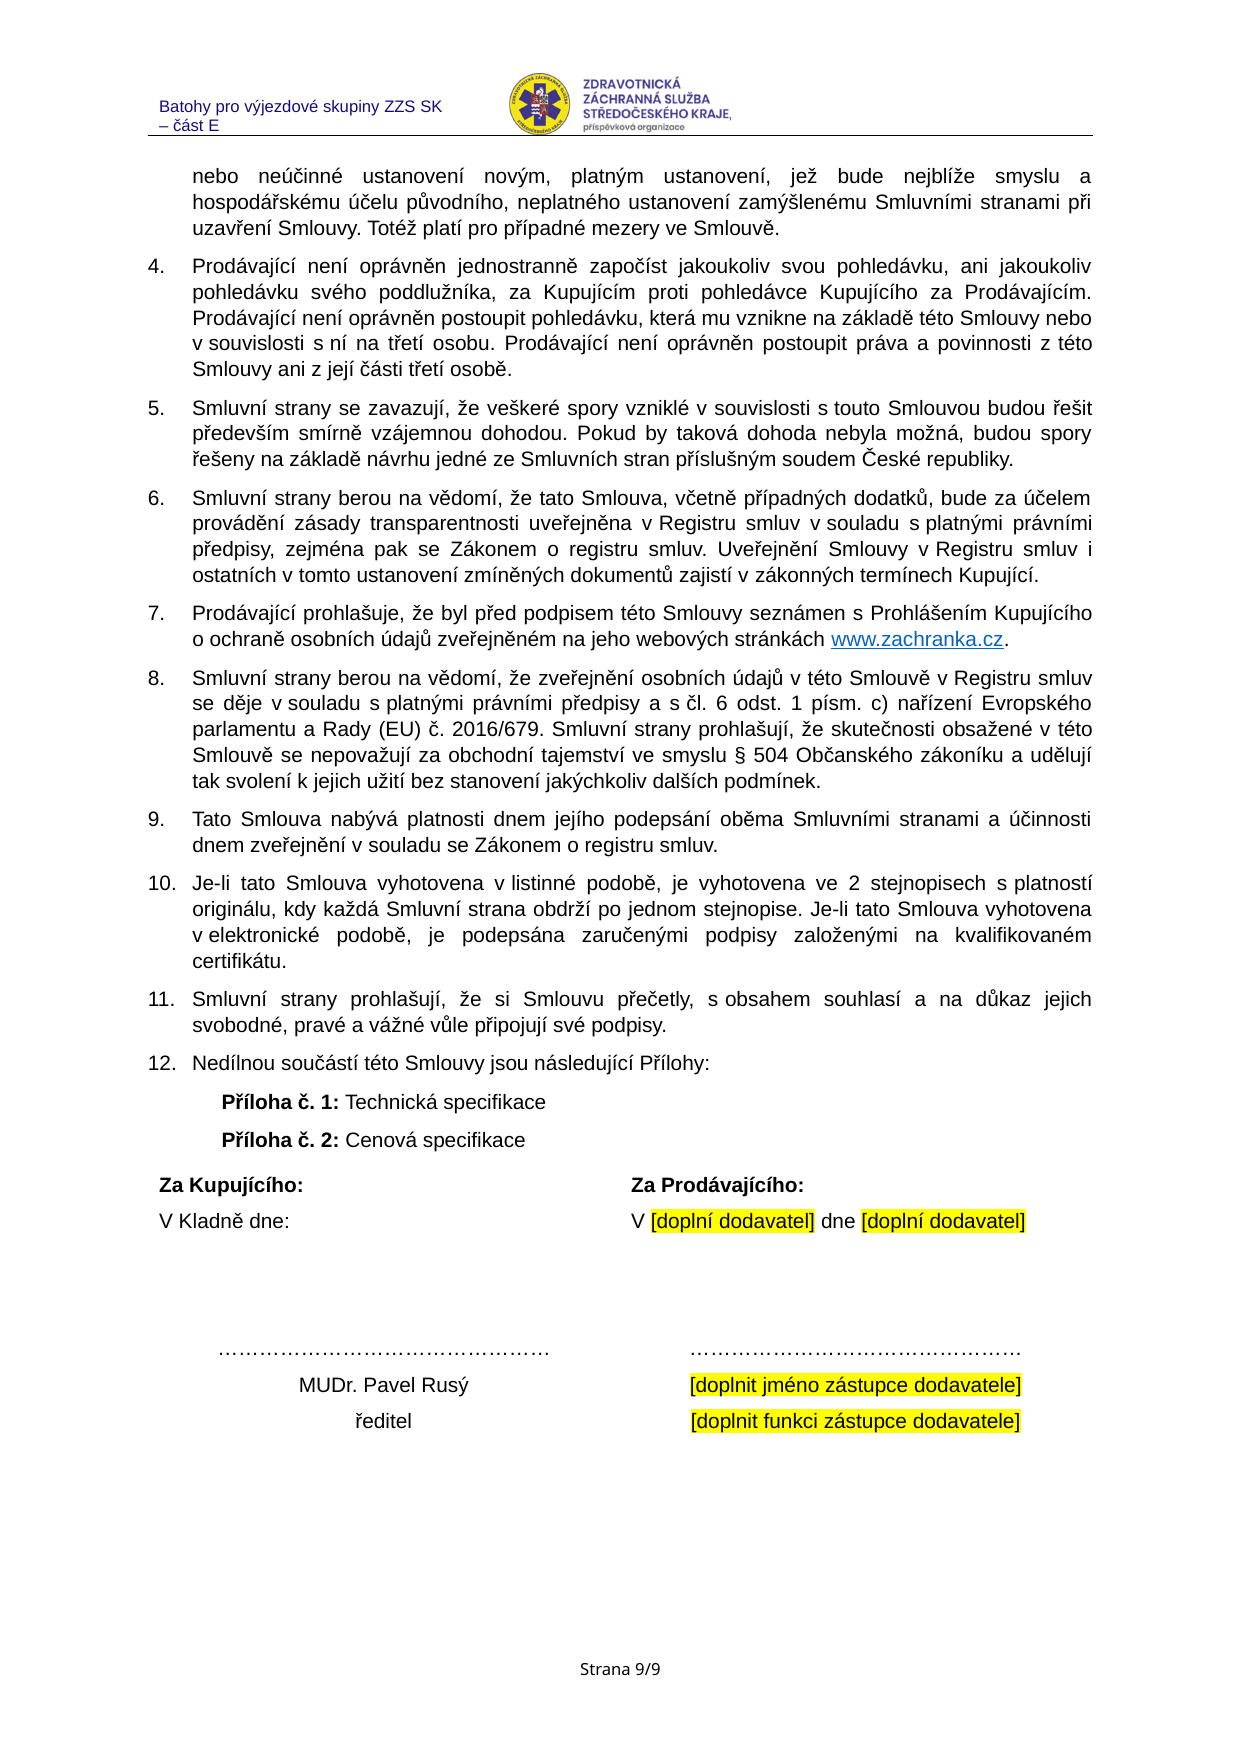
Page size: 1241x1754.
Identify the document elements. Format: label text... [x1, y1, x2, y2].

text Příloha č. 1: Technická specifikace [192, 1089, 1093, 1113]
text Tato Smlouva nabývá platnosti dnem jejího podepsání oběma Smluvními stranami a účinnosti dnem zveřejnění v souladu se Zákonem o registru smluv. [148, 807, 1093, 857]
text Smluvní strany berou na vědomí, že tato Smlouva, včetně případných dodatků, bude za účelem provádění zásady transparentnosti uveřejněna v Registru smluv v souladu s platnými právními předpisy, zejména pak se Zákonem o registru smluv. Uveřejnění Smlouvy v Registru smluv i ostatních v tomto ustanovení zmíněných dokumentů zajistí v zákonných termínech Kupující. [148, 485, 1093, 587]
text Smluvní strany prohlašují, že si Smlouvu přečetly, s obsahem souhlasí a na důkaz jejich svobodné, pravé a vážné vůle připojují své podpisy. [148, 987, 1093, 1037]
table_cell [doplnit jméno zástupce dodavatele] [620, 1366, 1092, 1403]
table_cell V [doplní dodavatel] dne [doplní dodavatel] [620, 1203, 1092, 1239]
table_cell ředitel [148, 1403, 619, 1439]
text Příloha č. 2: Cenová specifikace [192, 1128, 1093, 1152]
text Je-li tato Smlouva vyhotovena v listinné podobě, je vyhotovena ve 2 stejnopisech s platností originálu, kdy každá Smluvní strana obdrží po jednom stejnopise. Je-li tato Smlouva vyhotovena v elektronické podobě, je podepsána zaručenými podpisy založenými na kvalifikovaném certifikátu. [148, 871, 1093, 973]
table_cell ………………………………………… [148, 1239, 619, 1366]
table_cell V Kladně dne: [148, 1203, 619, 1239]
text Prodávající prohlašuje, že byl před podpisem této Smlouvy seznámen s Prohlášením Kupujícího o ochraně osobních údajů zveřejněném na jeho webových stránkách www.zachranka.cz. [148, 601, 1093, 651]
text Smluvní strany se zavazují, že veškeré spory vzniklé v souvislosti s touto Smlouvou budou řešit především smírně vzájemnou dohodou. Pokud by taková dohoda nebyla možná, budou spory řešeny na základě návrhu jedné ze Smluvních stran příslušným soudem České republiky. [148, 395, 1093, 471]
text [148, 164, 1093, 239]
picture [509, 73, 731, 135]
table_cell ………………………………………… [620, 1239, 1092, 1366]
table_cell [doplnit funkci zástupce dodavatele] [620, 1403, 1092, 1439]
text Nedílnou součástí této Smlouvy jsou následující Přílohy: [148, 1051, 1093, 1075]
text Smluvní strany berou na vědomí, že zveřejnění osobních údajů v této Smlouvě v Registru smluv se děje v souladu s platnými právními předpisy a s čl. 6 odst. 1 písm. c) nařízení Evropského parlamentu a Rady (EU) č. 2016/679. Smluvní strany prohlašují, že skutečnosti obsažené v této Smlouvě se nepovažují za obchodní tajemství ve smyslu § 504 Občanského zákoníku a udělují tak svolení k jejich užití bez stanovení jakýchkoliv dalších podmínek. [148, 665, 1093, 793]
table_cell MUDr. Pavel Rusý [148, 1366, 619, 1403]
text Prodávající není oprávněn jednostranně započíst jakoukoliv svou pohledávku, ani jakoukoliv pohledávku svého poddlužníka, za Kupujícím proti pohledávce Kupujícího za Prodávajícím. Prodávající není oprávněn postoupit pohledávku, která mu vznikne na základě této Smlouvy nebo v souvislosti s ní na třetí osobu. Prodávající není oprávněn postoupit práva a povinnosti z této Smlouvy ani z její části třetí osobě. [148, 254, 1093, 381]
table_header Za Prodávajícího: [620, 1166, 1092, 1203]
table_header Za Kupujícího: [148, 1166, 619, 1203]
